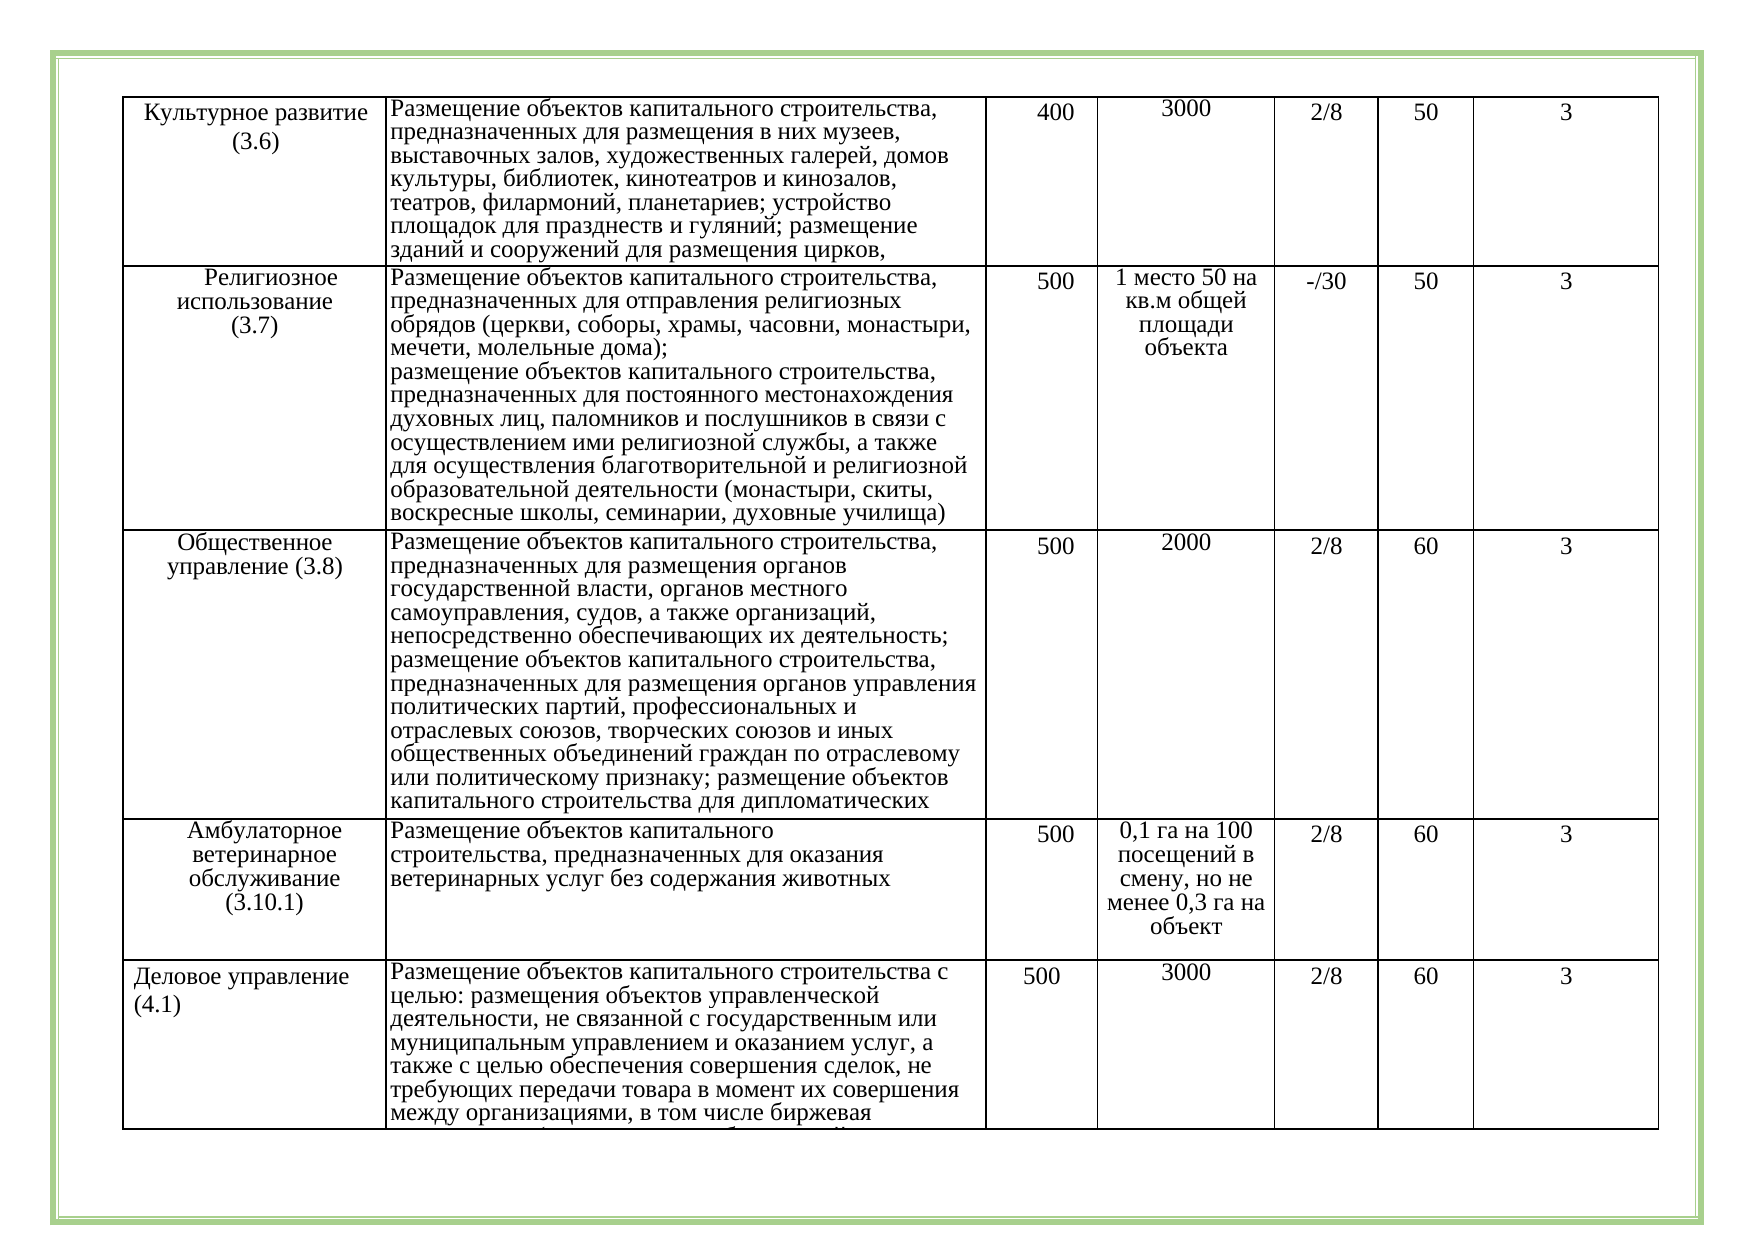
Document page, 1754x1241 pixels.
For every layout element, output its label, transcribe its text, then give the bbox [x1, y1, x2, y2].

table_cell Общественное управление (3.8) [124, 531, 385, 818]
table_cell 3 [1474, 820, 1658, 959]
table_cell -/30 [1275, 267, 1377, 529]
table_cell 500 [987, 820, 1097, 959]
table_cell Размещение объектов капитального строительства, предназначенных для отправления религиозных обрядов (церкви, соборы, храмы, часовни, монастыри, мечети, молельные дома); размещение объектов капитального строительства, предназначенных для постоянного местонахождения духовных лиц, паломников и послушников в связи с осуществлением ими религиозной службы, а также для осуществления благотворительной и религиозной образовательной деятельности (монастыри, скиты, воскресные школы, семинарии, духовные училища) [387, 267, 985, 529]
table_cell 3 [1474, 531, 1658, 818]
table_cell Деловое управление (4.1) [124, 961, 385, 1128]
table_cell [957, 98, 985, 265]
table_cell 400 [987, 98, 1097, 265]
table_cell 3000 [1098, 98, 1274, 265]
table_cell 3 [1474, 961, 1658, 1128]
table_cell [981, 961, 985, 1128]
table_cell 2/8 [1275, 98, 1377, 265]
table_cell 1 место 50 на кв.м общей площади объекта [1098, 267, 1274, 529]
table_cell 50 [1379, 267, 1473, 529]
table_cell 60 [1379, 531, 1473, 818]
table_cell Религиозное использование (3.7) [124, 267, 385, 529]
table_cell 2/8 [1275, 820, 1377, 959]
table_cell 2000 [1098, 531, 1274, 818]
table_cell 60 [1379, 961, 1473, 1128]
table_cell 500 [987, 267, 1097, 529]
table_cell 500 [987, 531, 1097, 818]
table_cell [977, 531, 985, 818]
table_cell 3000 [1098, 961, 1274, 1128]
table_cell 2/8 [1275, 531, 1377, 818]
table_cell Культурное развитие (3.6) [124, 98, 385, 265]
table_cell 2/8 [1275, 961, 1377, 1128]
table_cell 3 [1474, 98, 1658, 265]
table_cell 0,1 га на 100 посещений в смену, но не менее 0,3 га на объект [1098, 820, 1274, 959]
table_cell 500 [987, 961, 1097, 1128]
table_cell 3 [1474, 267, 1658, 529]
table_cell 60 [1379, 820, 1473, 959]
table_cell Размещение объектов капитального строительства, предназначенных для оказания ветеринарных услуг без содержания животных [387, 820, 985, 959]
table_cell 50 [1379, 98, 1473, 265]
table_cell Амбулаторное ветеринарное обслуживание (3.10.1) [124, 820, 385, 959]
